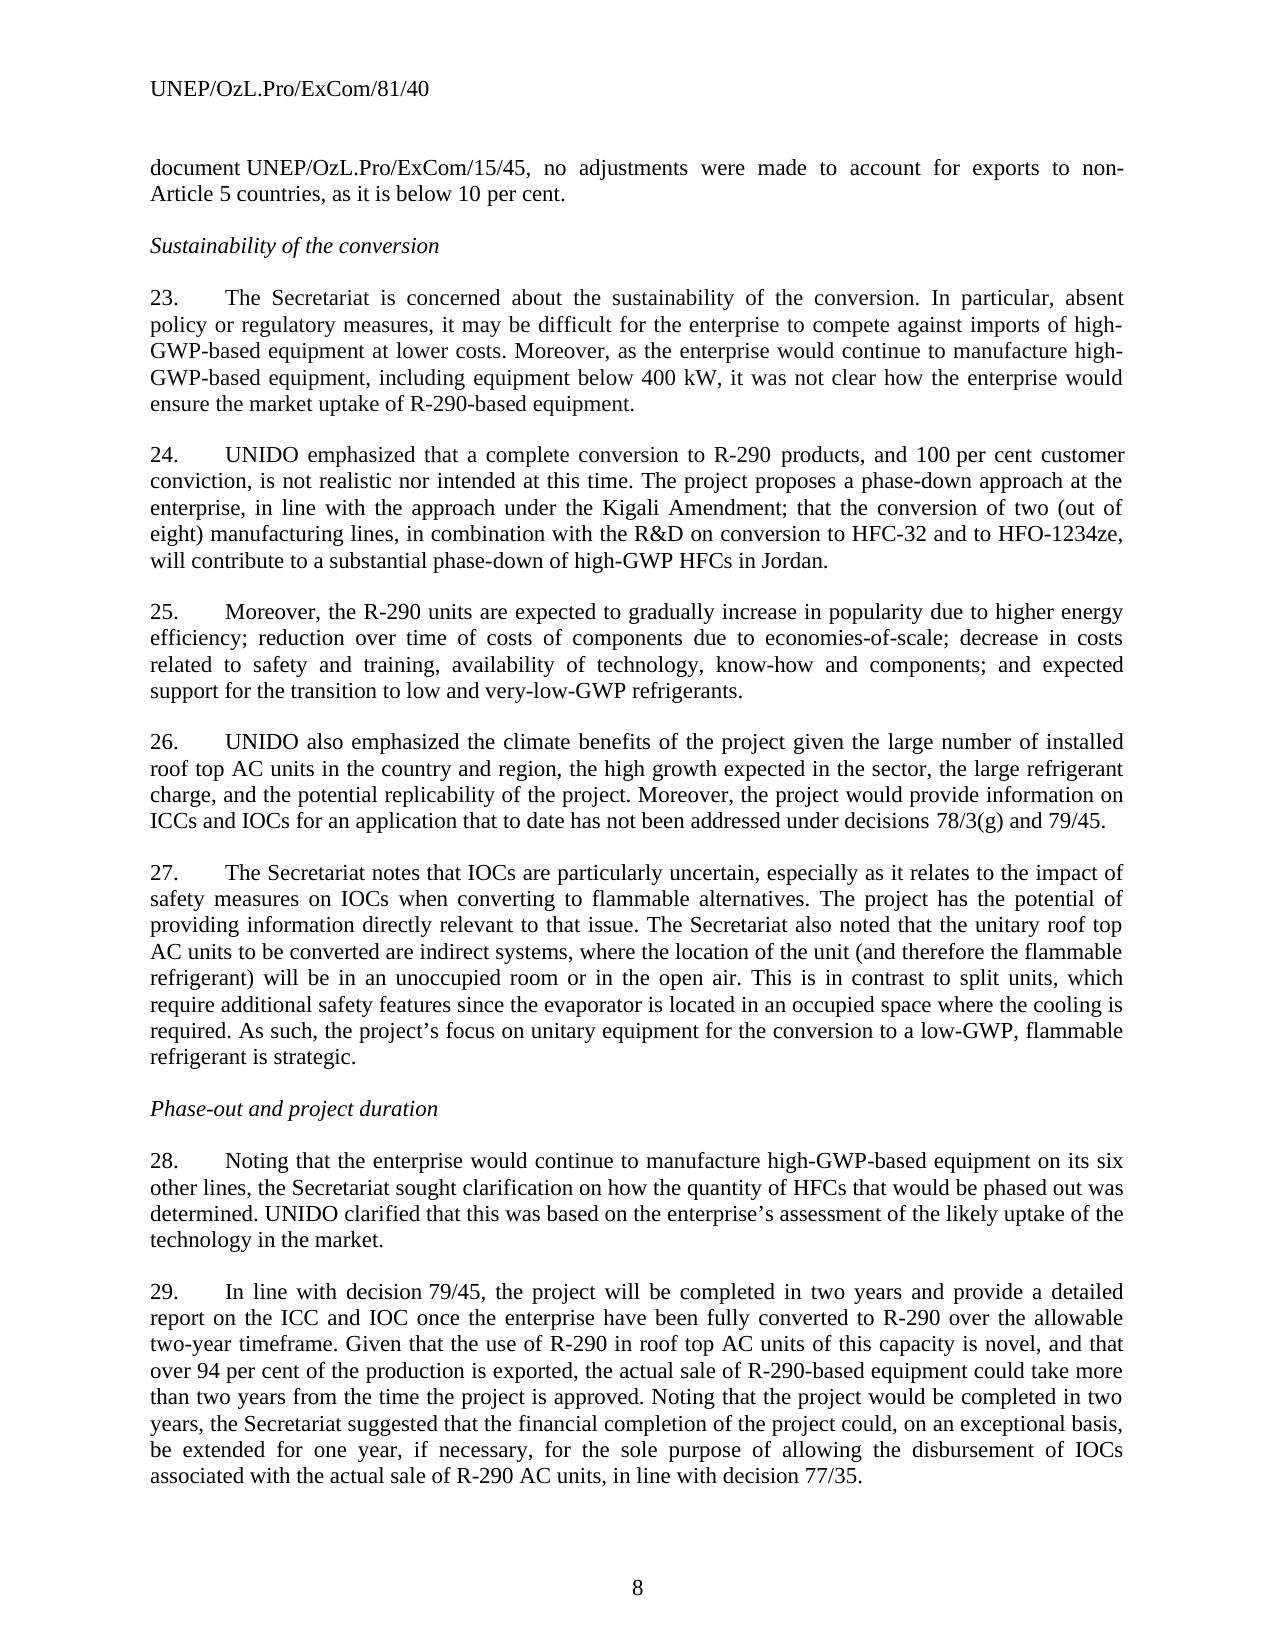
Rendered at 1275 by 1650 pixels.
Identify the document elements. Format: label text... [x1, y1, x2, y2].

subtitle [150, 154, 1125, 207]
subtitle UNIDO emphasized that a complete conversion to R-290 products, and 100 per cent customer conviction, is not realistic nor intended at this time. The project proposes a phase-down approach at the enterprise, in line with the approach under the Kigali Amendment; that the conversion of two (out of eight) manufacturing lines, in combination with the R&D on conversion to HFC-32 and to HFO-1234ze, will contribute to a substantial phase-down of high-GWP HFCs in Jordan. [150, 441, 1125, 573]
subtitle The Secretariat notes that IOCs are particularly uncertain, especially as it relates to the impact of safety measures on IOCs when converting to flammable alternatives. The project has the potential of providing information directly relevant to that issue. The Secretariat also noted that the unitary roof top AC units to be converted are indirect systems, where the location of the unit (and therefore the flammable refrigerant) will be in an unoccupied room or in the open air. This is in contrast to split units, which require additional safety features since the evaporator is located in an occupied space where the cooling is required. As such, the project’s focus on unitary equipment for the conversion to a low-GWP, flammable refrigerant is strategic. [150, 859, 1125, 1070]
text Phase-out and project duration [150, 1095, 1125, 1121]
subtitle Moreover, the R-290 units are expected to gradually increase in popularity due to higher energy efficiency; reduction over time of costs of components due to economies-of-scale; decrease in costs related to safety and training, availability of technology, know-how and components; and expected support for the transition to low and very-low-GWP refrigerants. [150, 598, 1125, 703]
subtitle UNIDO also emphasized the climate benefits of the project given the large number of installed roof top AC units in the country and region, the high growth expected in the sector, the large refrigerant charge, and the potential replicability of the project. Moreover, the project would provide information on ICCs and IOCs for an application that to date has not been addressed under decisions 78/3(g) and 79/45. [150, 728, 1125, 834]
subtitle Noting that the enterprise would continue to manufacture high-GWP-based equipment on its six other lines, the Secretariat sought clarification on how the quantity of HFCs that would be phased out was determined. UNIDO clarified that this was based on the enterprise’s assessment of the likely uptake of the technology in the market. [150, 1147, 1125, 1253]
text Sustainability of the conversion [150, 232, 1125, 258]
subtitle In line with decision 79/45, the project will be completed in two years and provide a detailed report on the ICC and IOC once the enterprise have been fully converted to R-290 over the allowable two-year timeframe. Given that the use of R-290 in roof top AC units of this capacity is novel, and that over 94 per cent of the production is exported, the actual sale of R-290-based equipment could take more than two years from the time the project is approved. Noting that the project would be completed in two years, the Secretariat suggested that the financial completion of the project could, on an exceptional basis, be extended for one year, if necessary, for the sole purpose of allowing the disbursement of IOCs associated with the actual sale of R-290 AC units, in line with decision 77/35. [150, 1278, 1125, 1489]
subtitle The Secretariat is concerned about the sustainability of the conversion. In particular, absent policy or regulatory measures, it may be difficult for the enterprise to compete against imports of high-GWP-based equipment at lower costs. Moreover, as the enterprise would continue to manufacture high-GWP-based equipment, including equipment below 400 kW, it was not clear how the enterprise would ensure the market uptake of R-290-based equipment. [150, 284, 1125, 416]
